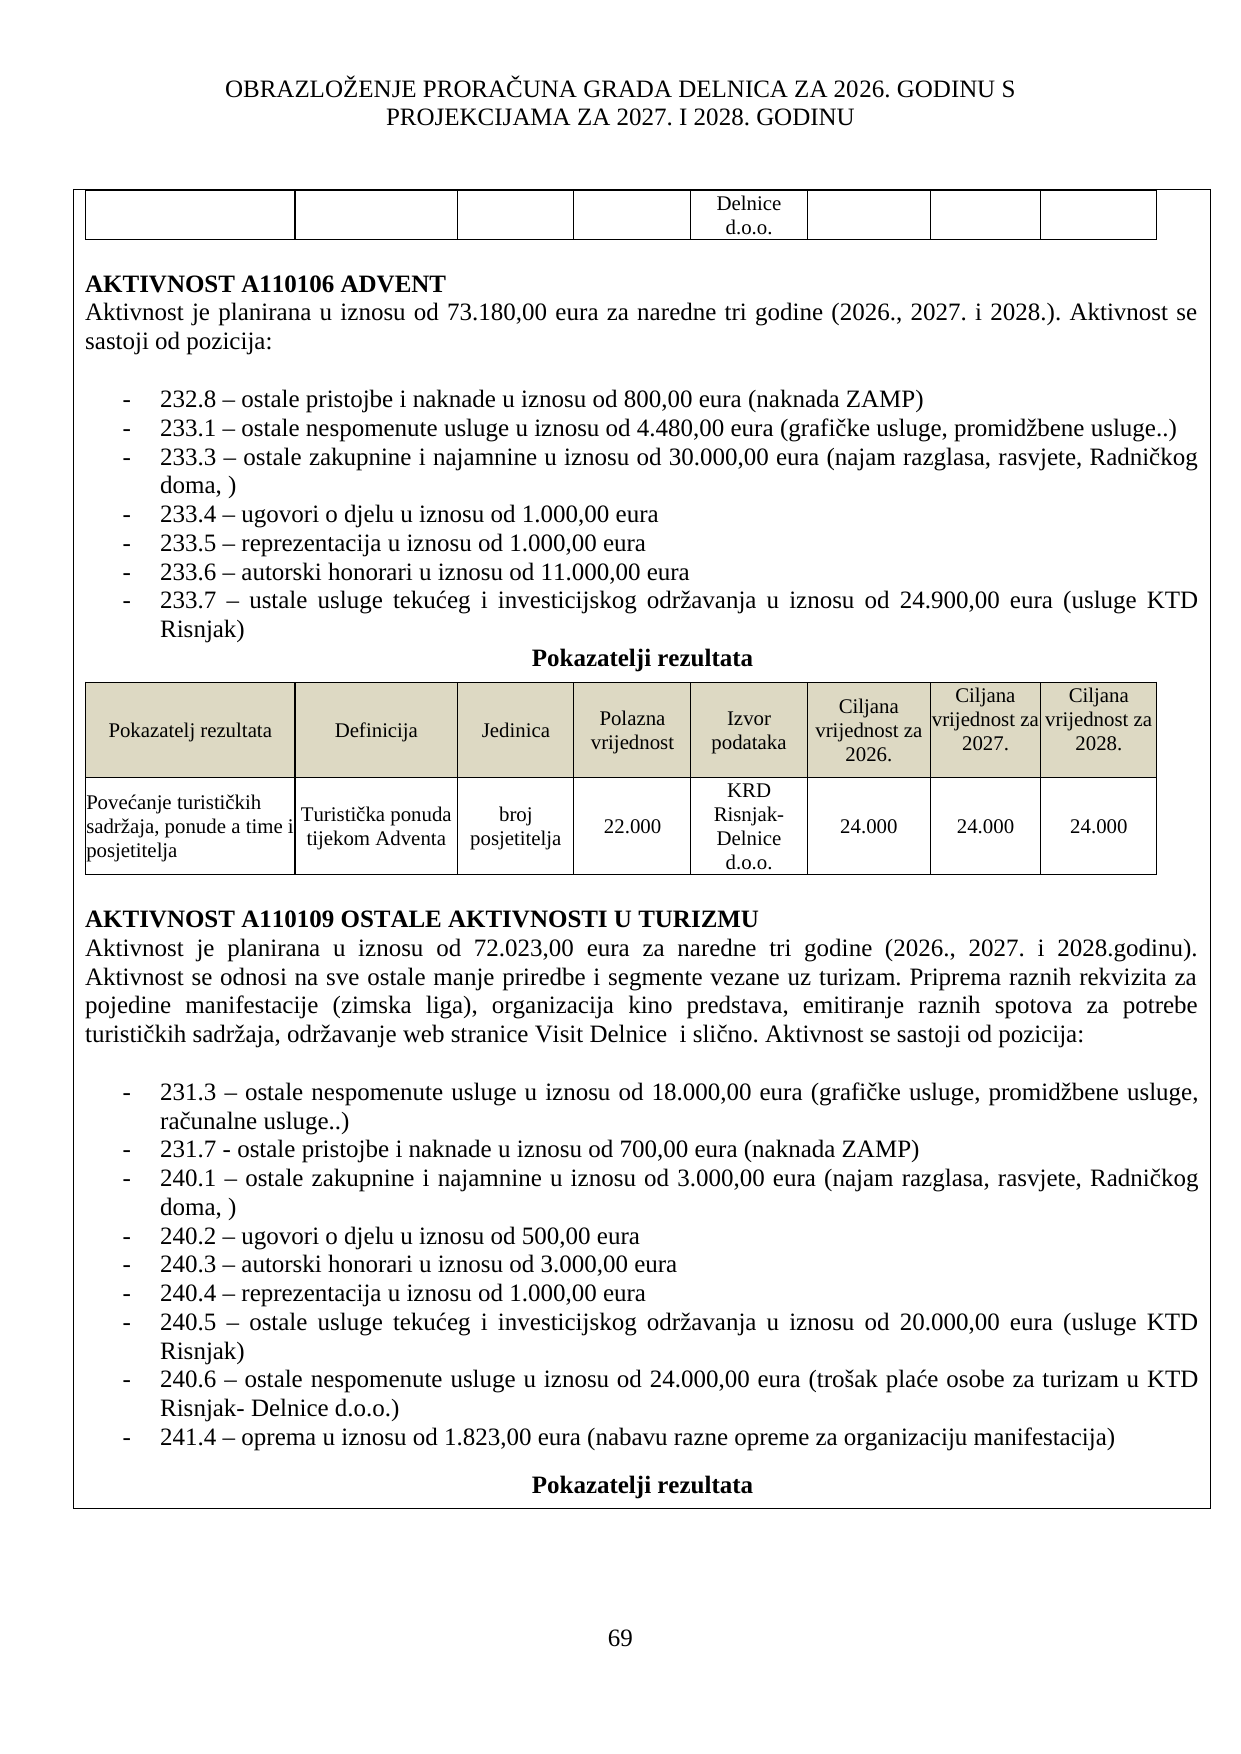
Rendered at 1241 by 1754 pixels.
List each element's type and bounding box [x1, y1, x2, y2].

table_cell [74, 190, 1210, 1508]
